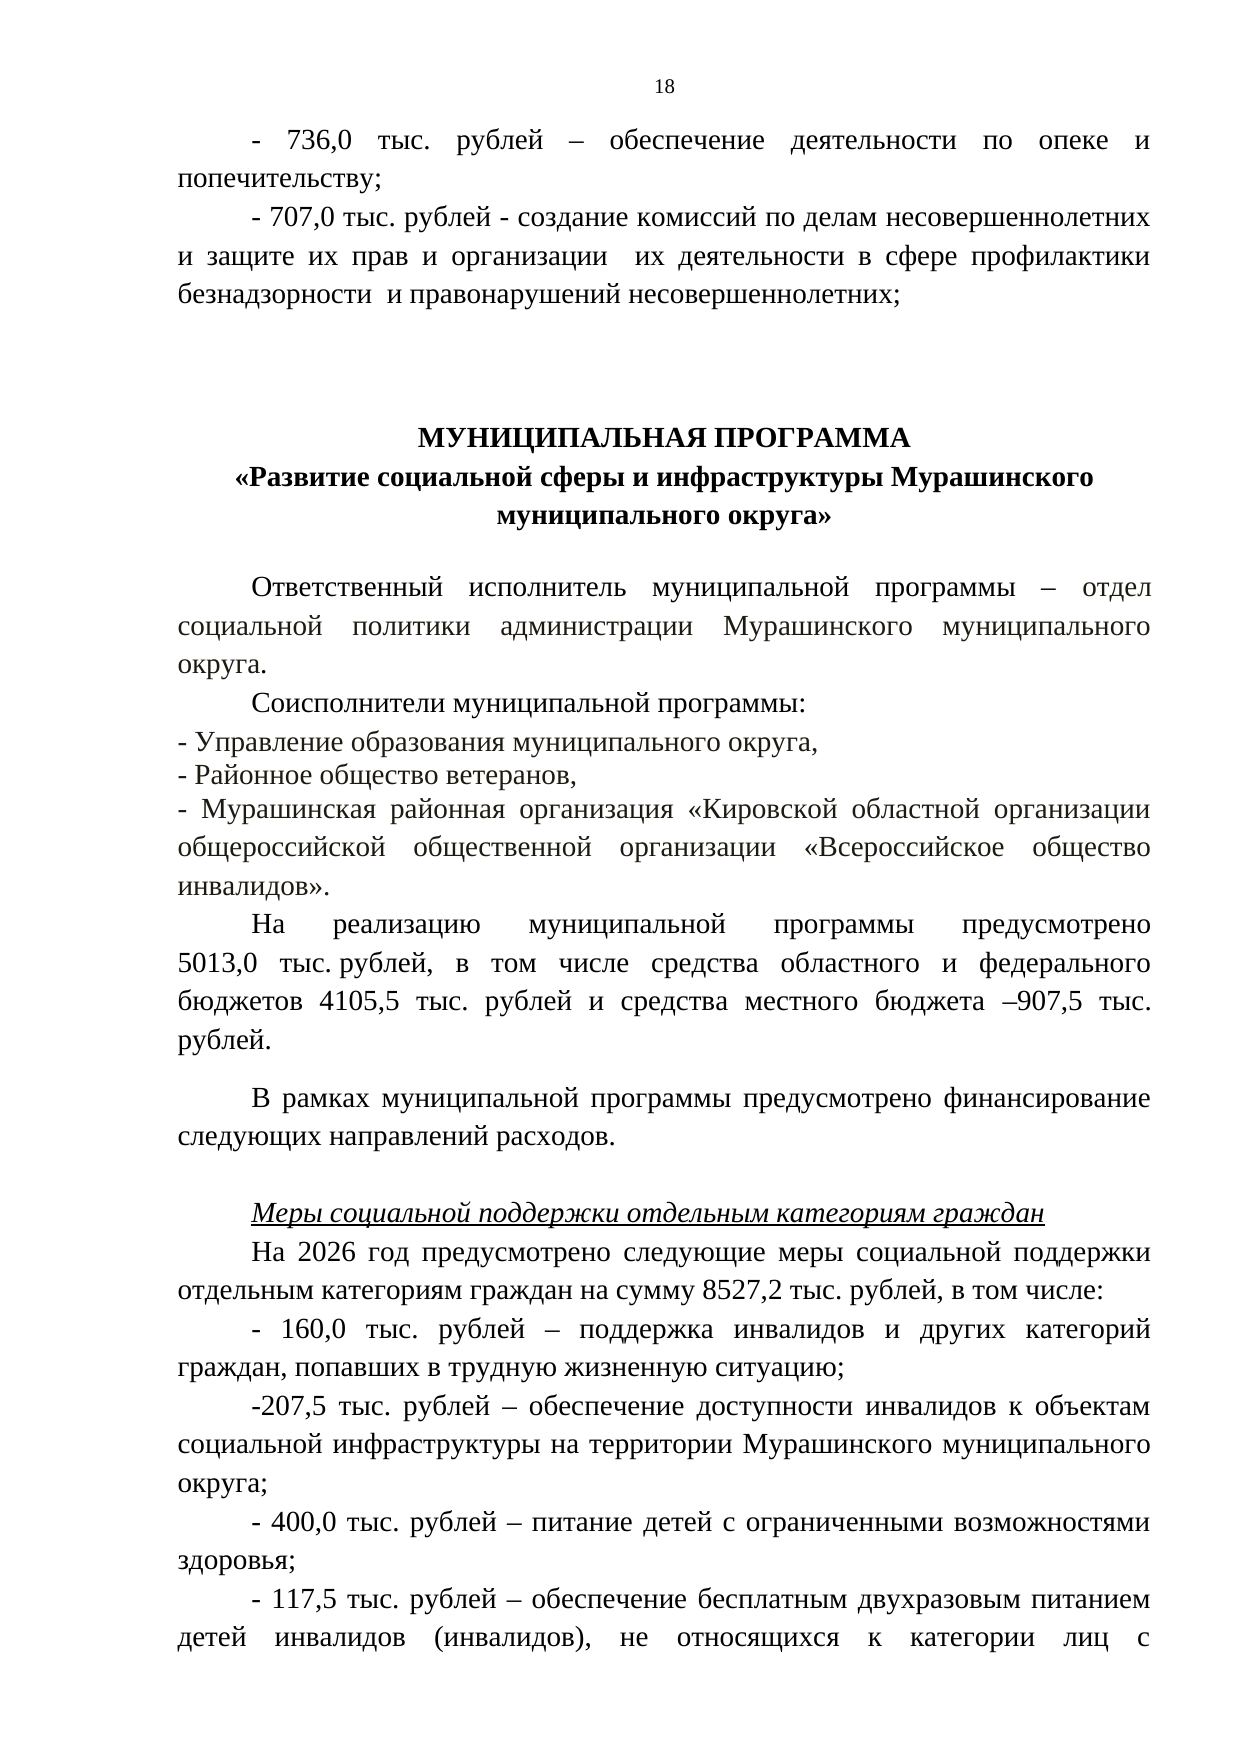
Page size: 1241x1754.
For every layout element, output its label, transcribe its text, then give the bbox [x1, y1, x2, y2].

text - Мурашинская районная организация «Кировской областной организации общероссийской общественной организации «Всероссийское общество инвалидов». [177, 791, 1152, 901]
text МУНИЦИПАЛЬНАЯ ПРОГРАММА [177, 420, 1152, 454]
text На 2026 год предусмотрено следующие меры социальной поддержки отдельным категориям граждан на сумму 8527,2 тыс. рублей, в том числе: [177, 1234, 1152, 1306]
text Меры социальной поддержки отдельным категориям граждан [162, 1195, 1152, 1229]
text - 160,0 тыс. рублей – поддержка инвалидов и других категорий граждан, попавших в трудную жизненную ситуацию; [177, 1311, 1152, 1383]
text - Районное общество ветеранов, [177, 757, 1152, 791]
text На реализацию муниципальной программы предусмотрено 5013,0 тыс. рублей, в том числе средства областного и федерального бюджетов 4105,5 тыс. рублей и средства местного бюджета –907,5 тыс. рублей. [177, 906, 1152, 1056]
text - 400,0 тыс. рублей – питание детей с ограниченными возможностями здоровья; [177, 1504, 1152, 1576]
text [177, 1581, 1152, 1653]
text Ответственный исполнитель муниципальной программы – отдел социальной политики администрации Мурашинского муниципального округа. [177, 569, 1152, 680]
text - Управление образования муниципального округа, [177, 724, 1152, 757]
text «Развитие социальной сферы и инфраструктуры Мурашинского муниципального округа» [177, 459, 1152, 531]
text - 736,0 тыс. рублей – обеспечение деятельности по опеке и попечительству; [177, 122, 1152, 194]
text -207,5 тыс. рублей – обеспечение доступности инвалидов к объектам социальной инфраструктуры на территории Мурашинского муниципального округа; [177, 1388, 1152, 1499]
text Соисполнители муниципальной программы: [177, 685, 1152, 719]
text В рамках муниципальной программы предусмотрено финансирование следующих направлений расходов. [177, 1080, 1152, 1152]
text - 707,0 тыс. рублей - создание комиссий по делам несовершеннолетних и защите их прав и организации их деятельности в сфере профилактики безнадзорности и правонарушений несовершеннолетних; [177, 199, 1152, 310]
